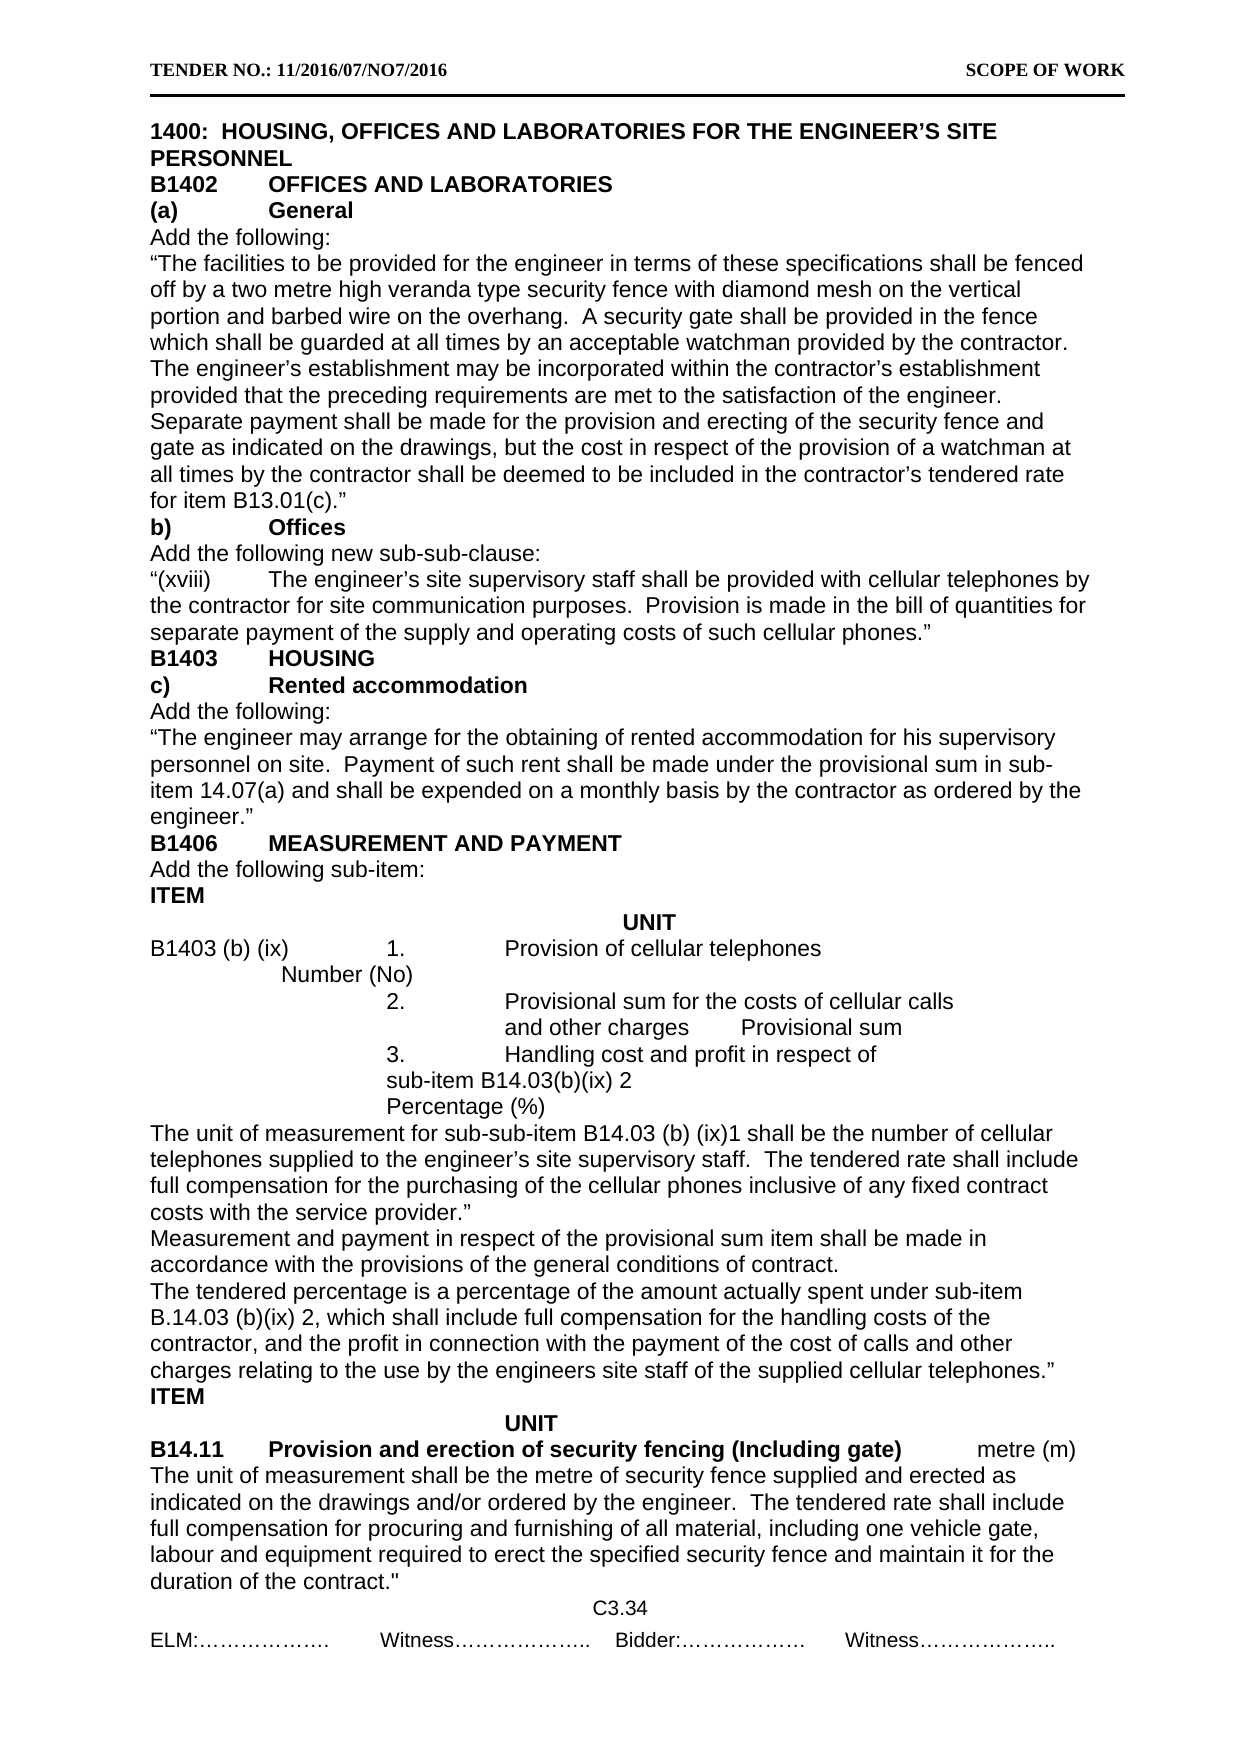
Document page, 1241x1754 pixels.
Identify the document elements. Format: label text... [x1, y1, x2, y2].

text 2. Provisional sum for the costs of cellular calls and other charges Provisional sum [150, 988, 1090, 1041]
text b) Offices [150, 513, 1090, 540]
text The unit of measurement for sub-sub-item B14.03 (b) (ix)1 shall be the number of cellular telephones supplied to the engineer’s site supervisory staff. The tendered rate shall include full compensation for the purchasing of the cellular phones inclusive of any fixed contract costs with the service provider.” [150, 1119, 1090, 1225]
text The unit of measurement shall be the metre of security fence supplied and erected as indicated on the drawings and/or ordered by the engineer. The tendered rate shall include full compensation for procuring and furnishing of all material, including one vehicle gate, labour and equipment required to erect the specified security fence and maintain it for the duration of the contract." [150, 1462, 1090, 1594]
text (a) General [150, 197, 1090, 223]
text c) Rented accommodation [150, 672, 1090, 698]
text Add the following new sub-sub-clause: [150, 540, 1090, 566]
text Add the following: [150, 698, 1090, 724]
text The tendered percentage is a percentage of the amount actually spent under sub-item B.14.03 (b)(ix) 2, which shall include full compensation for the handling costs of the contractor, and the profit in connection with the payment of the cost of calls and other charges relating to the use by the engineers site staff of the supplied cellular telephones.” [150, 1278, 1090, 1383]
text B1403 (b) (ix) 1. Provision of cellular telephones Number (No) [150, 935, 1090, 988]
text B1402 OFFICES LABORATORIES [150, 171, 1090, 197]
text Separate payment shall be made for the provision and erecting of the security fence and gate as indicated on the drawings, but the cost in respect of the provision of a watchman at all times by the contractor shall be deemed to be included in the contractor’s tendered rate for item B13.01(c).” [150, 408, 1090, 513]
text B1406 MEASUREMENT PAYMENT [150, 830, 1090, 856]
text “(xviii) The engineer’s site supervisory staff shall be provided with cellular telephones by the contractor for site communication purposes. Provision is made in the bill of quantities for separate payment of the supply and operating costs of such cellular phones.” [150, 566, 1090, 645]
text “The facilities to be provided for the engineer in terms of these specifications shall be fenced off by a two metre high veranda type security fence with diamond mesh on the vertical portion and barbed wire on the overhang. A security gate shall be provided in the fence which shall be guarded at all times by an acceptable watchman provided by the contractor. [150, 250, 1090, 355]
text B1403 HOUSING [150, 645, 1090, 672]
text Add the following: [150, 223, 1090, 250]
text B14.11 Provision and erection of security fencing (Including gate) metre (m) [150, 1436, 1090, 1462]
text 3. Handling cost and profit in respect of sub-item B14.03(b)(ix) 2 Percentage (%) [150, 1041, 1090, 1119]
text ITEM [150, 1383, 1090, 1436]
text 1400: HOUSING, OFFICES LABORATORIES FOR THE ENGINEER’S PERSONNEL [150, 118, 1090, 171]
text Add the following sub-item: [150, 856, 1090, 882]
text ITEM [150, 882, 1090, 935]
text “The engineer may arrange for the obtaining of rented accommodation for his supervisory personnel on site. Payment of such rent shall be made under the provisional sum in sub-item 14.07(a) and shall be expended on a monthly basis by the contractor as ordered by the engineer.” [150, 724, 1090, 830]
text The engineer’s establishment may be incorporated within the contractor’s establishment provided that the preceding requirements are met to the satisfaction of the engineer. [150, 355, 1090, 408]
text Measurement and payment in respect of the provisional sum item shall be made in accordance with the provisions of the general conditions of contract. [150, 1225, 1090, 1278]
